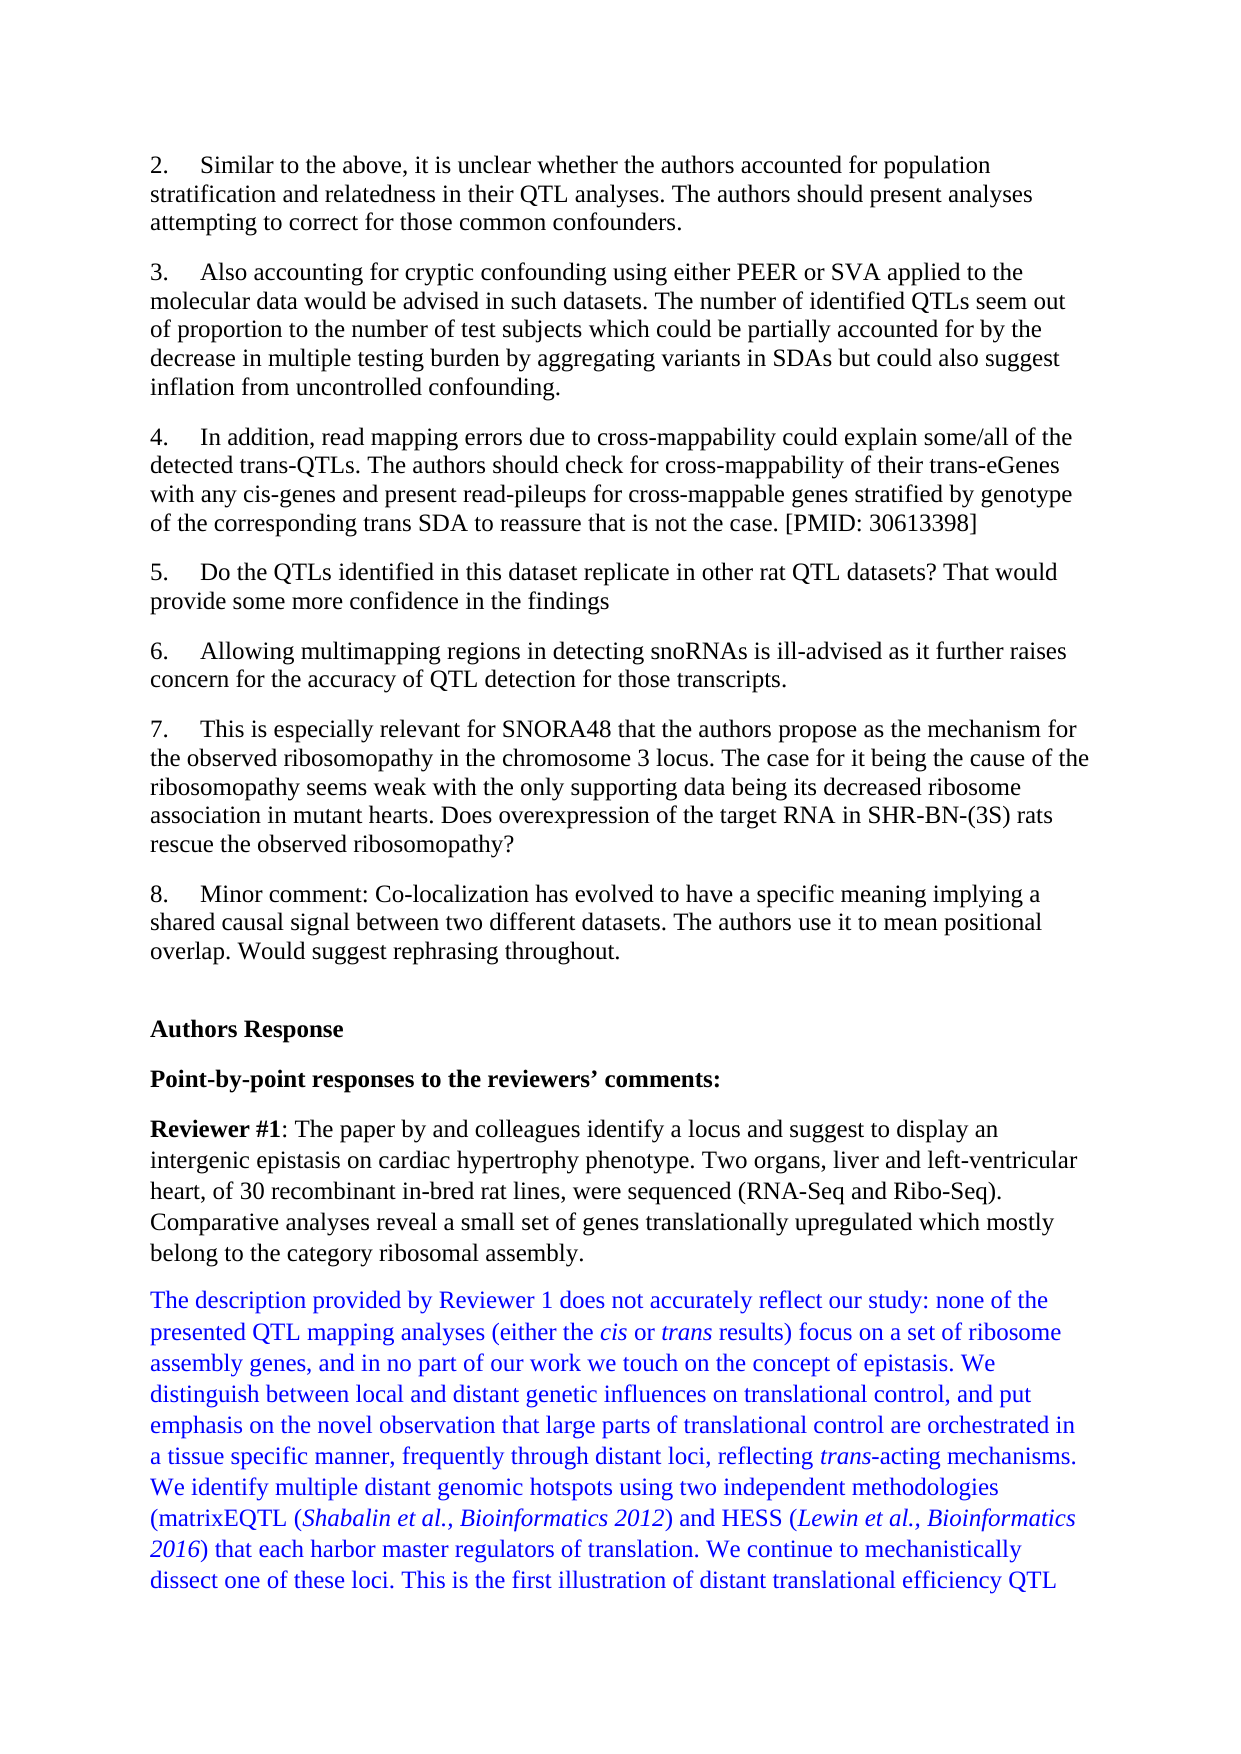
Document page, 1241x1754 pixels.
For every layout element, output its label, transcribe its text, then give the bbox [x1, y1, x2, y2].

text Reviewer #1: The paper by and colleagues identify a locus and suggest to display an intergenic epistasis on cardiac hypertrophy phenotype. Two organs, liver and left-ventricular heart, of 30 recombinant in-bred rat lines, were sequenced (RNA-Seq and Ribo-Seq). Comparative analyses reveal a small set of genes translationally upregulated which mostly belong to the category ribosomal assembly. [150, 1114, 1090, 1267]
text 2. Similar to the above, it is unclear whether the authors accounted for population stratification and relatedness in their QTL analyses. The authors should present analyses attempting to correct for those common confounders. [150, 150, 1090, 236]
text Point-by-point responses to the reviewers’ comments: [150, 1064, 1090, 1093]
text 8. Minor comment: Co-localization has evolved to have a specific meaning implying a shared causal signal between two different datasets. The authors use it to mean positional overlap. Would suggest rephrasing throughout. [150, 879, 1090, 965]
text 5. Do the QTLs identified in this dataset replicate in other rat QTL datasets? That would provide some more confidence in the findings [150, 557, 1090, 615]
text 6. Allowing multimapping regions in detecting snoRNAs is ill-advised as it further raises concern for the accuracy of QTL detection for those transcripts. [150, 636, 1090, 693]
text 4. In addition, read mapping errors due to cross-mappability could explain some/all of the detected trans-QTLs. The authors should check for cross-mappability of their trans-eGenes with any cis-genes and present read-pileups for cross-mappable genes stratified by genotype of the corresponding trans SDA to reassure that is not the case. [PMID: 30613398] [150, 422, 1090, 537]
text Authors Response [150, 1014, 1090, 1043]
text 7. This is especially relevant for SNORA48 that the authors propose as the mechanism for the observed ribosomopathy in the chromosome 3 locus. The case for it being the cause of the ribosomopathy seems weak with the only supporting data being its decreased ribosome association in mutant hearts. Does overexpression of the target RNA in SHR-BN-(3S) rats rescue the observed ribosomopathy? [150, 714, 1090, 858]
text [150, 1286, 1090, 1594]
text 3. Also accounting for cryptic confounding using either PEER or SVA applied to the molecular data would be advised in such datasets. The number of identified QTLs seem out of proportion to the number of test subjects which could be partially accounted for by the decrease in multiple testing burden by aggregating variants in SDAs but could also suggest inflation from uncontrolled confounding. [150, 257, 1090, 401]
